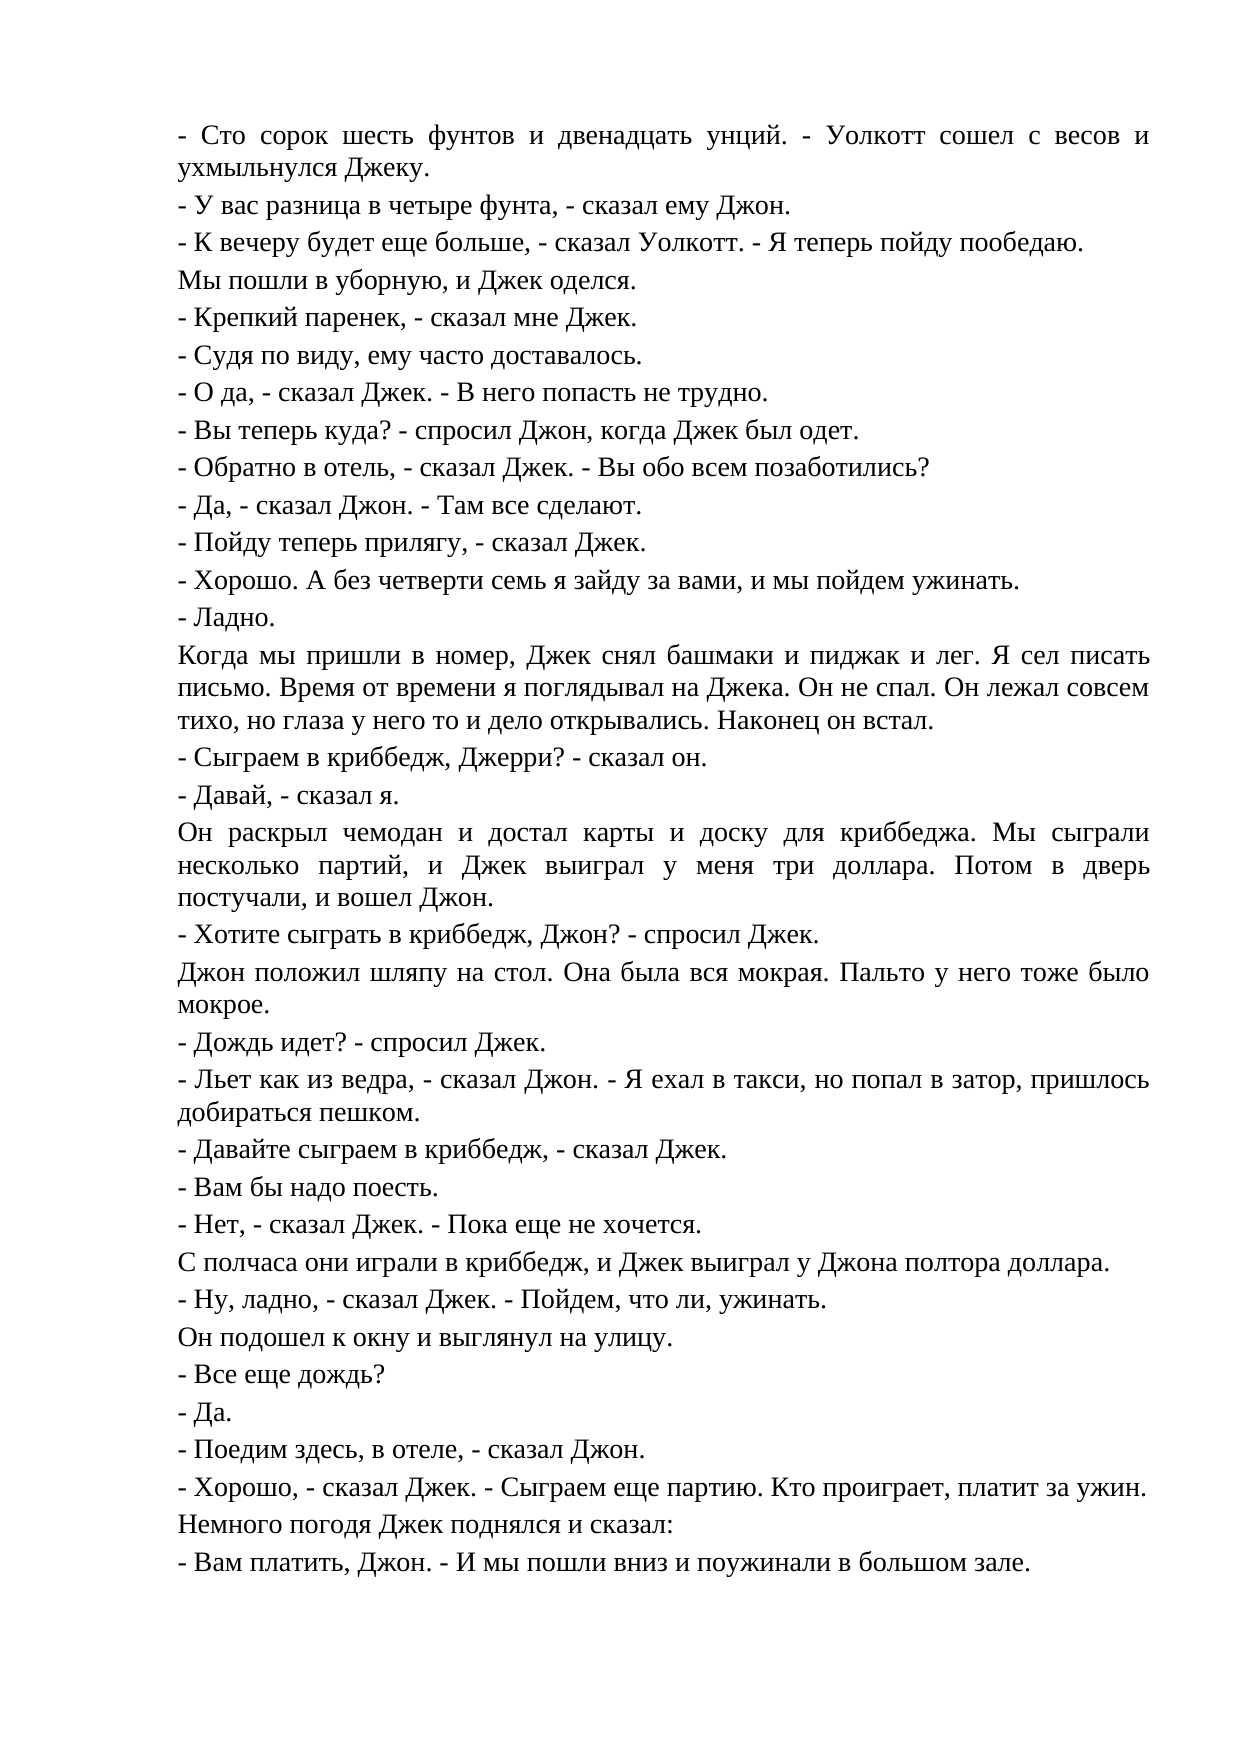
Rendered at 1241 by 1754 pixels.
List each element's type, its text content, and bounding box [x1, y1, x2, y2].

text - Да. [177, 1395, 1152, 1427]
text - Дождь идет? - спросил Джек. [177, 1025, 1152, 1057]
text - К вечеру будет еще больше, - сказал Уолкотт. - Я теперь пойду пообедаю. [177, 226, 1152, 258]
text - Сыграем в криббедж, Джерри? - сказал он. [177, 740, 1152, 773]
text Джон положил шляпу на стол. Она была вся мокрая. Пальто у него тоже было мокрое. [177, 955, 1152, 1020]
text - Вам бы надо поесть. [177, 1170, 1152, 1202]
text - Все еще дождь? [177, 1357, 1152, 1390]
text - Да, - сказал Джон. - Там все сделают. [177, 488, 1152, 520]
text - Крепкий паренек, - сказал мне Джек. [177, 301, 1152, 333]
text - Давай, - сказал я. [177, 778, 1152, 810]
text Немного погодя Джек поднялся и сказал: [177, 1507, 1152, 1540]
text - Хорошо, - сказал Джек. - Сыграем еще партию. Кто проиграет, платит за ужин. [177, 1470, 1152, 1502]
text Он раскрыл чемодан и достал карты и доску для криббеджа. Мы сыграли несколько партий, и Джек выиграл у меня три доллара. Потом в дверь постучали, и вошел Джон. [177, 815, 1152, 912]
text - Поедим здесь, в отеле, - сказал Джон. [177, 1432, 1152, 1465]
text - Ладно. [177, 601, 1152, 633]
text - Обратно в отель, - сказал Джек. - Вы обо всем позаботились? [177, 451, 1152, 483]
text Мы пошли в уборную, и Джек оделся. [177, 263, 1152, 295]
text - Нет, - сказал Джек. - Пока еще не хочется. [177, 1207, 1152, 1240]
text - Хотите сыграть в криббедж, Джон? - спросил Джек. [177, 918, 1152, 950]
text Он подошел к окну и выглянул на улицу. [177, 1320, 1152, 1352]
text - Хорошо. А без четверти семь я зайду за вами, и мы пойдем ужинать. [177, 563, 1152, 595]
text - У вас разница в четыре фунта, - сказал ему Джон. [177, 188, 1152, 220]
text С полчаса они играли в криббедж, и Джек выиграл у Джона полтора доллара. [177, 1245, 1152, 1277]
text - Ну, ладно, - сказал Джек. - Пойдем, что ли, ужинать. [177, 1282, 1152, 1315]
text - Давайте сыграем в криббедж, - сказал Джек. [177, 1132, 1152, 1165]
text - Пойду теперь прилягу, - сказал Джек. [177, 526, 1152, 558]
text - Льет как из ведра, - сказал Джон. - Я ехал в такси, но попал в затор, пришлось добираться пешком. [177, 1062, 1152, 1127]
text - Судя по виду, ему часто доставалось. [177, 338, 1152, 370]
text Когда мы пришли в номер, Джек снял башмаки и пиджак и лег. Я сел писать письмо. Время от времени я поглядывал на Джека. Он не спал. Он лежал совсем тихо, но глаза у него то и дело открывались. Наконец он встал. [177, 638, 1152, 735]
text - О да, - сказал Джек. - В него попасть не трудно. [177, 376, 1152, 408]
text - Вы теперь куда? - спросил Джон, когда Джек был одет. [177, 413, 1152, 445]
text - Сто сорок шесть фунтов и двенадцать унций. - Уолкотт сошел с весов и ухмыльнулся Джеку. [177, 118, 1152, 183]
text - Вам платить, Джон. - И мы пошли вниз и поужинали в большом зале. [177, 1545, 1152, 1577]
